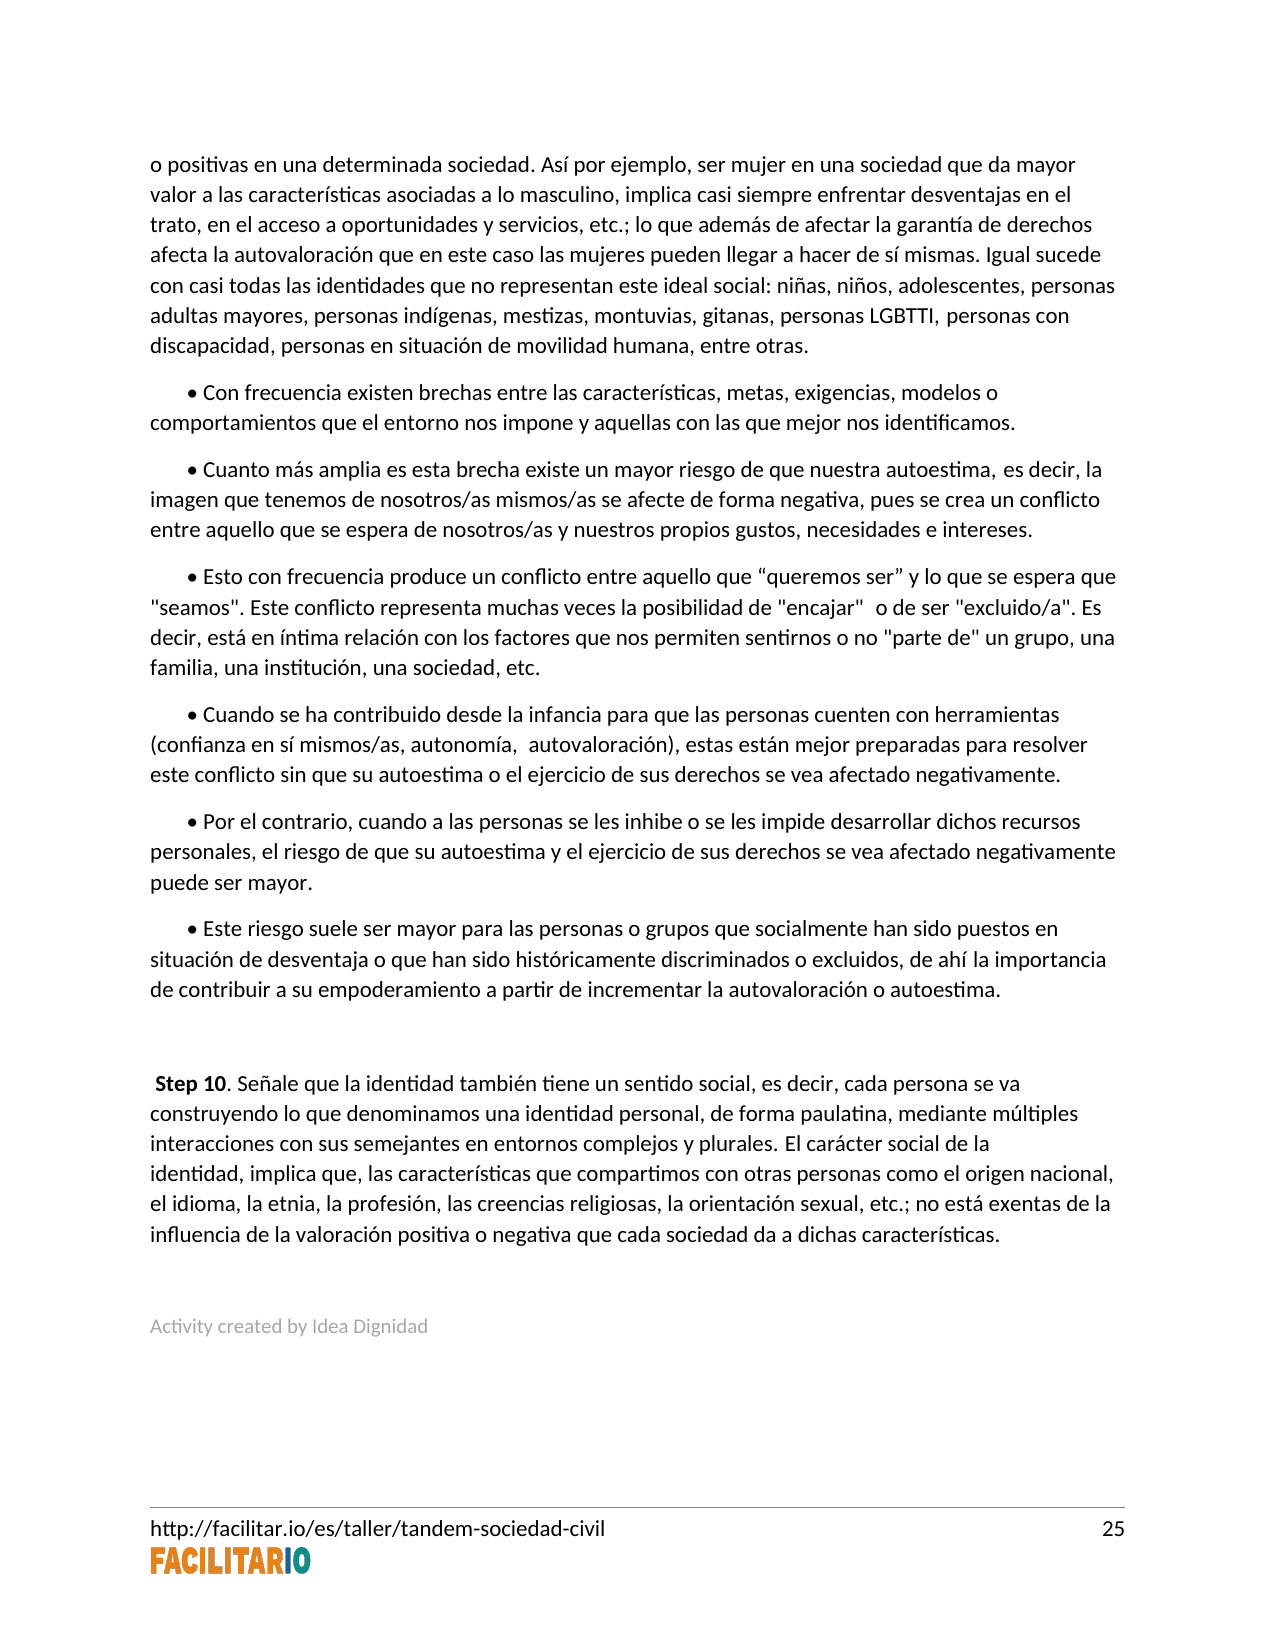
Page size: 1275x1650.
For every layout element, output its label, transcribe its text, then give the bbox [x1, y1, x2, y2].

text • Esto con frecuencia produce un conflicto entre aquello que “queremos ser” y lo que se espera que "seamos". Este conflicto representa muchas veces la posibilidad de "encajar" o de ser "excluido/a". Es decir, está en íntima relación con los factores que nos permiten sentirnos o no "parte de" un grupo, una familia, una institución, una sociedad, etc. [150, 562, 1125, 681]
text • Cuando se ha contribuido desde la infancia para que las personas cuenten con herramientas (confianza en sí mismos/as, autonomía, autovaloración), estas están mejor preparadas para resolver este conflicto sin que su autoestima o el ejercicio de sus derechos se vea afectado negativamente. [150, 700, 1125, 788]
text • Cuanto más amplia es esta brecha existe un mayor riesgo de que nuestra autoestima, es decir, la imagen que tenemos de nosotros/as mismos/as se afecte de forma negativa, pues se crea un conflicto entre aquello que se espera de nosotros/as y nuestros propios gustos, necesidades e intereses. [150, 455, 1125, 544]
text • Por el contrario, cuando a las personas se les inhibe o se les impide desarrollar dichos recursos personales, el riesgo de que su autoestima y el ejercicio de sus derechos se vea afectado negativamente puede ser mayor. [150, 807, 1125, 896]
text • Con frecuencia existen brechas entre las características, metas, exigencias, modelos o comportamientos que el entorno nos impone y aquellas con las que mejor nos identificamos. [150, 378, 1125, 436]
picture [145, 1544, 315, 1576]
text Step 10. Señale que la identidad también tiene un sentido social, es decir, cada persona se va construyendo lo que denominamos una identidad personal, de forma paulatina, mediante múltiples interacciones con sus semejantes en entornos complejos y plurales. El carácter social de la identidad, implica que, las características que compartimos con otras personas como el origen nacional, el idioma, la etnia, la profesión, las creencias religiosas, la orientación sexual, etc.; no está exentas de la influencia de la valoración positiva o negativa que cada sociedad da a dichas características. [150, 1069, 1125, 1248]
text • Este riesgo suele ser mayor para las personas o grupos que socialmente han sido puestos en situación de desventaja o que han sido históricamente discriminados o excluidos, de ahí la importancia de contribuir a su empoderamiento a partir de incrementar la autovaloración o autoestima. [150, 914, 1125, 1003]
text Activity created by Idea Dignidad [150, 1313, 1125, 1339]
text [150, 150, 1125, 359]
